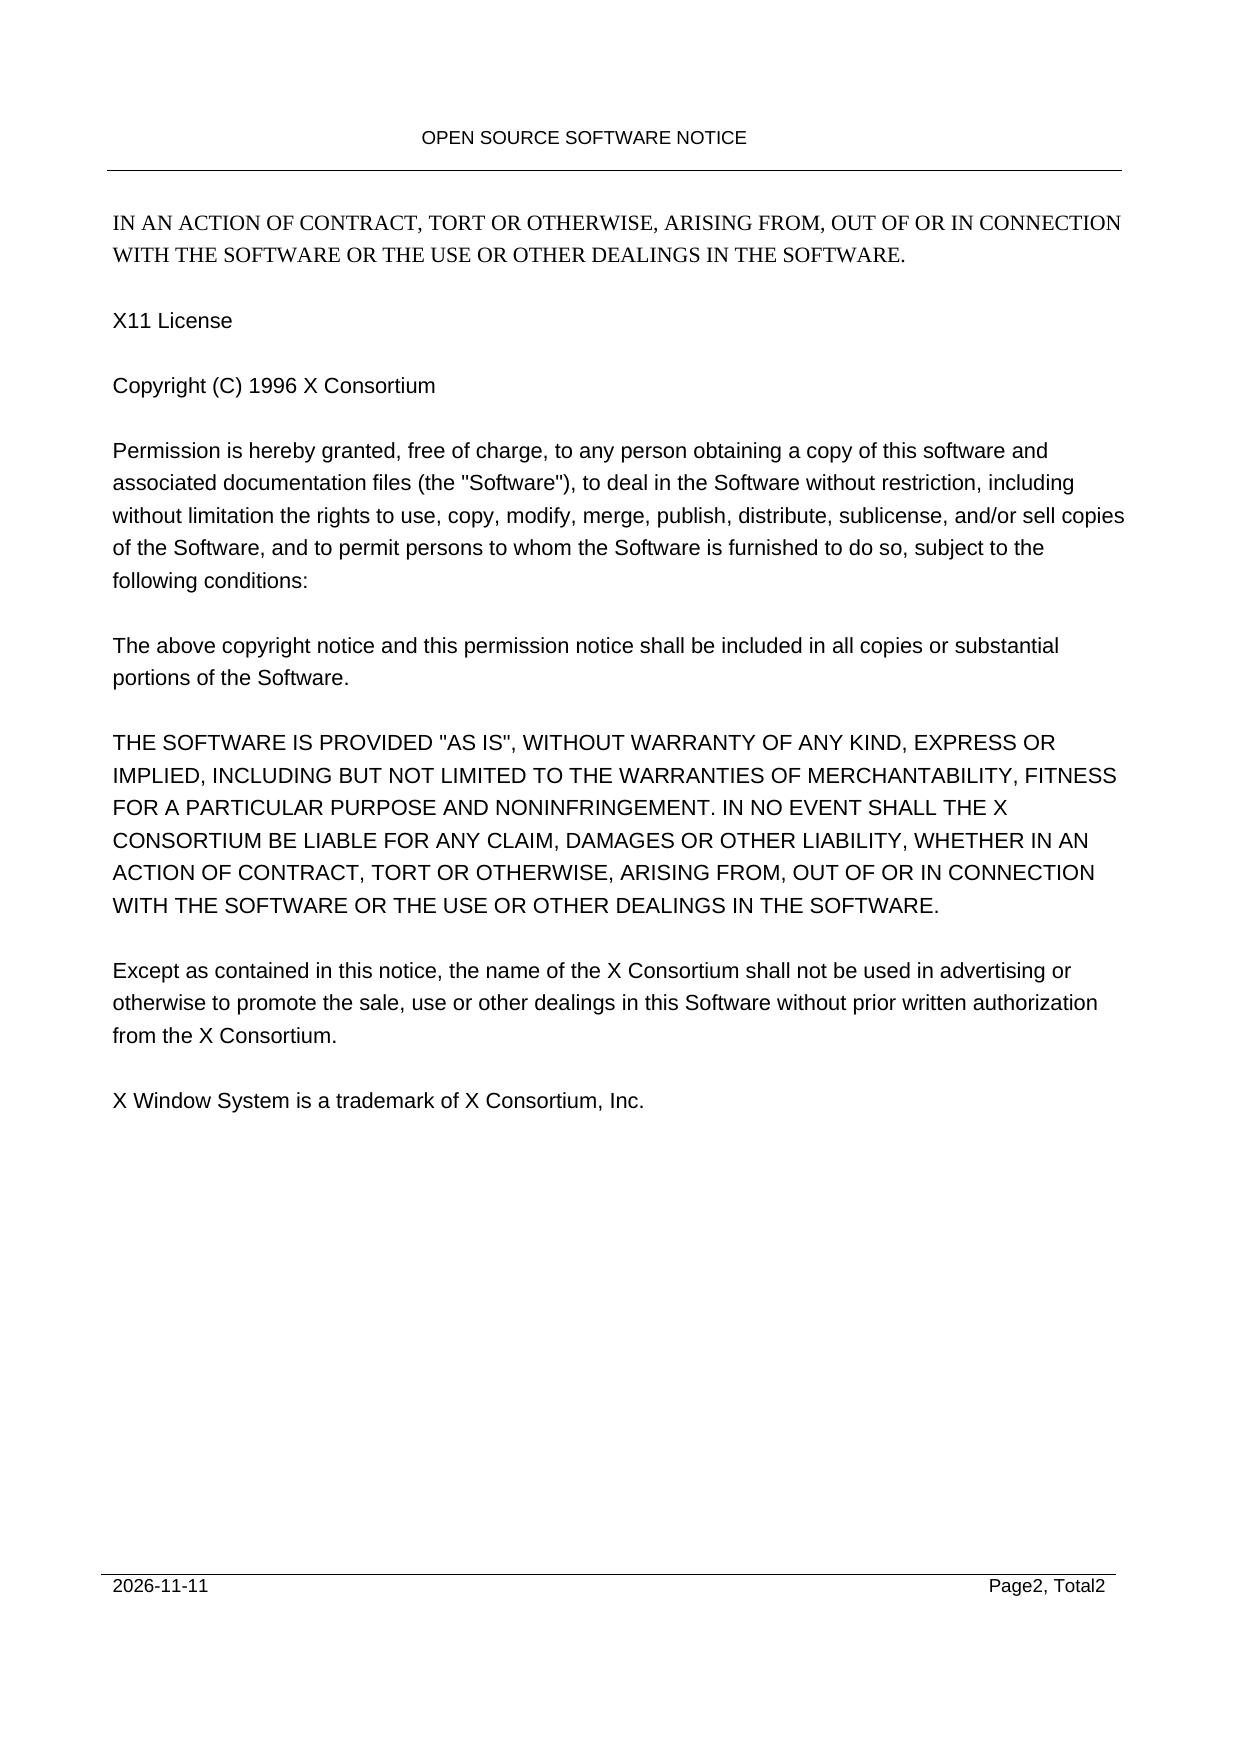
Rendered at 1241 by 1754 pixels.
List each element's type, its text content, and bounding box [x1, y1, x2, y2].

text X Window System is a trademark of X Consortium, Inc. [112, 1084, 1128, 1116]
text Copyright (C) 1996 X Consortium [112, 369, 1128, 401]
text Except as contained in this notice, the name of the X Consortium shall not be used in advertising or otherwise to promote the sale, use or other dealings in this Software without prior written authorization from the X Consortium. [112, 954, 1128, 1051]
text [112, 206, 1128, 336]
text Permission is hereby granted, free of charge, to any person obtaining a copy of this software and associated documentation files (the "Software"), to deal in the Software without restriction, including without limitation the rights to use, copy, modify, merge, publish, distribute, sublicense, and/or sell copies of the Software, and to permit persons to whom the Software is furnished to do so, subject to the following conditions: [112, 434, 1128, 596]
text The above copyright notice and this permission notice shall be included in all copies or substantial portions of the Software. [112, 629, 1128, 694]
text THE SOFTWARE IS PROVIDED "AS IS", WITHOUT WARRANTY OF ANY KIND, EXPRESS OR IMPLIED, INCLUDING BUT NOT LIMITED TO THE WARRANTIES OF MERCHANTABILITY, FITNESS FOR A PARTICULAR PURPOSE AND NONINFRINGEMENT. IN NO EVENT SHALL THE X CONSORTIUM BE LIABLE FOR ANY CLAIM, DAMAGES OR OTHER LIABILITY, WHETHER IN AN ACTION OF CONTRACT, TORT OR OTHERWISE, ARISING FROM, OUT OF OR IN CONNECTION WITH THE SOFTWARE OR THE USE OR OTHER DEALINGS IN THE SOFTWARE. [112, 726, 1128, 921]
